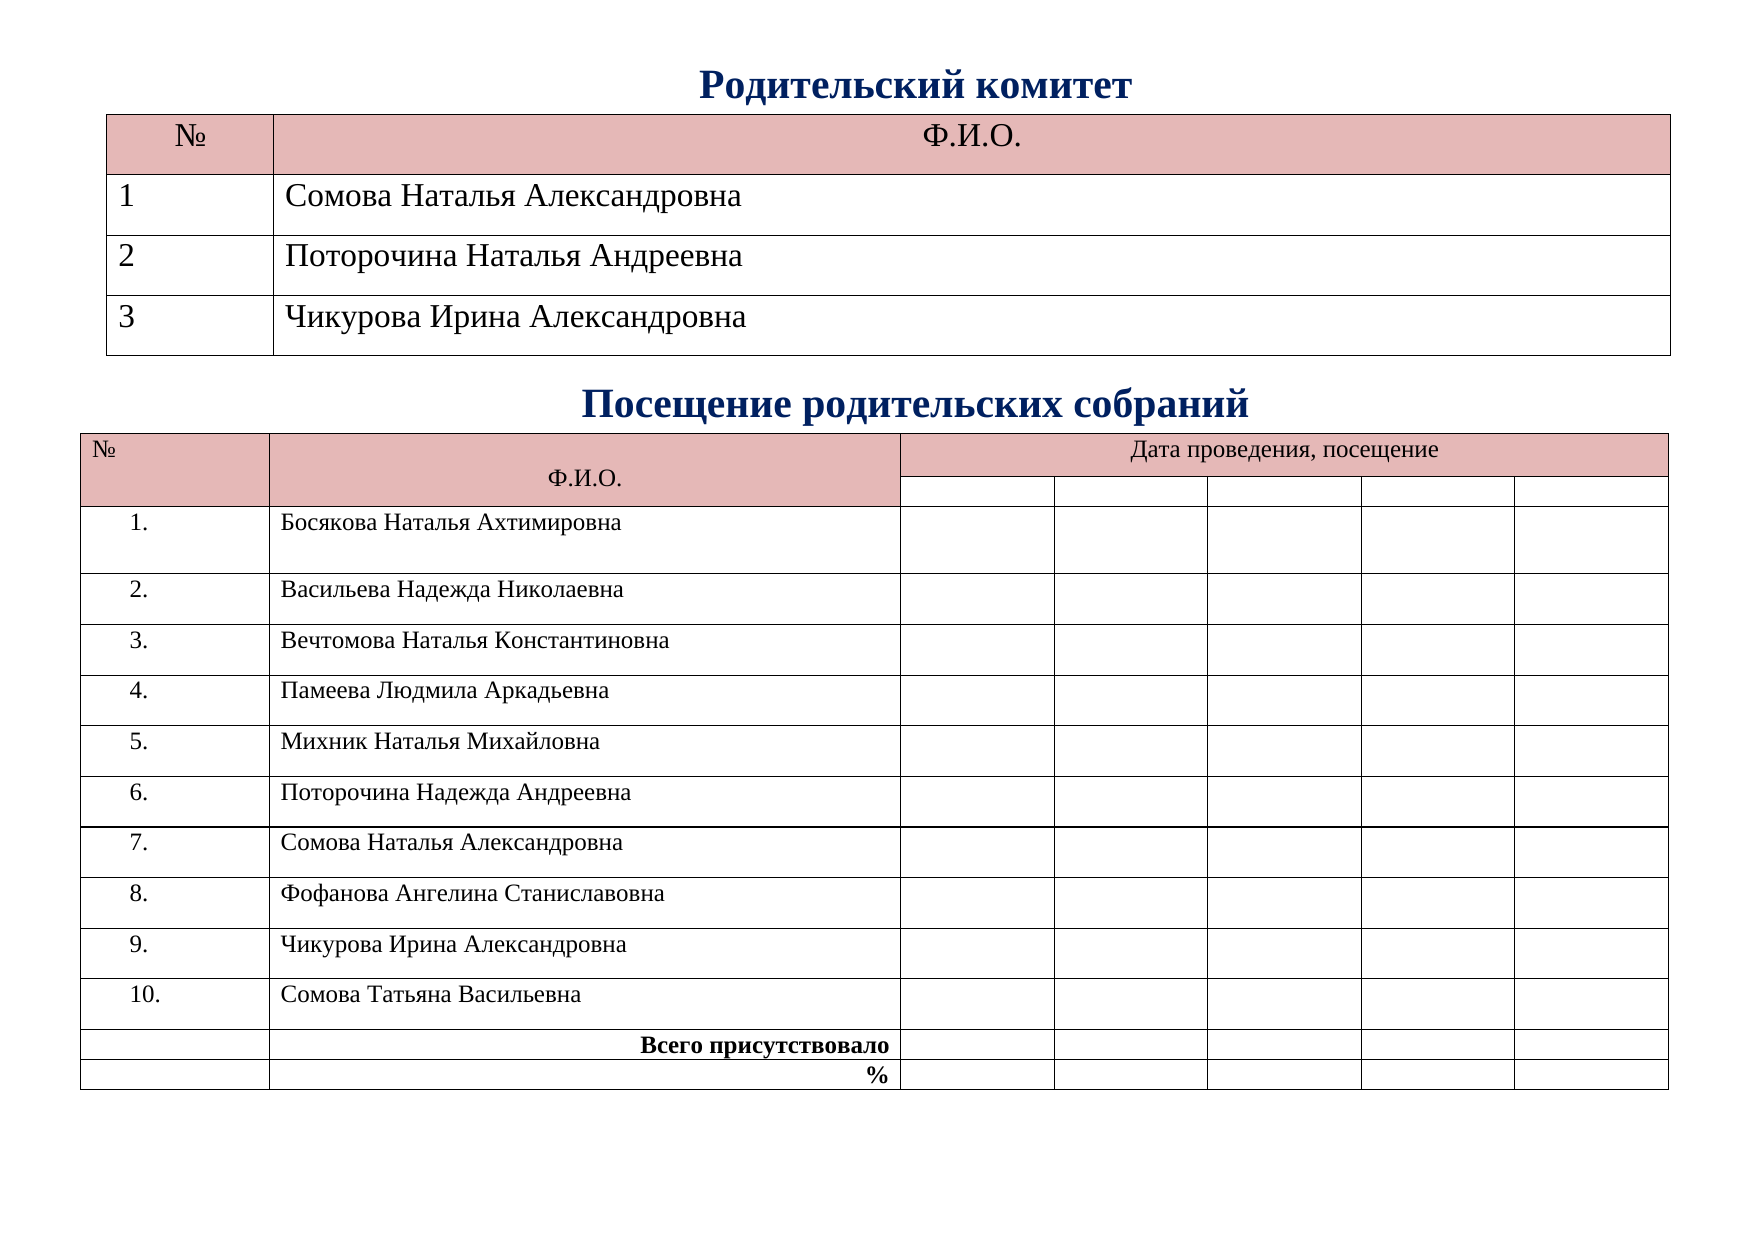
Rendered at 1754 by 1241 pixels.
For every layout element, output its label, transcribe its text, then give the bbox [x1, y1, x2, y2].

table_cell [1208, 625, 1361, 674]
table_cell [1055, 676, 1207, 725]
table_cell [1055, 574, 1207, 624]
table_cell [1055, 507, 1207, 573]
table_cell Сомова Наталья Александровна [274, 175, 1670, 234]
table_cell [1208, 1060, 1361, 1088]
table_cell [901, 1030, 1054, 1059]
table_cell [81, 828, 269, 877]
table_cell [81, 676, 269, 725]
table_cell [81, 1060, 269, 1088]
table_cell [1362, 828, 1514, 877]
table_cell [1208, 929, 1361, 978]
table_cell [901, 625, 1054, 674]
table_cell [1208, 507, 1361, 573]
table_cell [1208, 777, 1361, 826]
table_cell [81, 726, 269, 776]
table_cell [1515, 507, 1668, 573]
table_cell [1362, 726, 1514, 776]
table_cell [81, 777, 269, 826]
table_cell [1208, 878, 1361, 928]
table_cell [1208, 726, 1361, 776]
table_cell [901, 676, 1054, 725]
table_cell [901, 574, 1054, 624]
table_cell [1362, 1060, 1514, 1088]
table_cell [1515, 777, 1668, 826]
table_cell [1515, 1060, 1668, 1088]
table_cell Чикурова Ирина Александровна [270, 929, 900, 978]
table_cell [1055, 929, 1207, 978]
table_cell [81, 507, 269, 573]
table_cell [901, 878, 1054, 928]
table_cell [1362, 777, 1514, 826]
table_cell [1055, 979, 1207, 1029]
table_cell [1362, 507, 1514, 573]
table_cell [81, 878, 269, 928]
table_cell [1208, 676, 1361, 725]
table_cell [1055, 878, 1207, 928]
table_cell [901, 477, 1054, 506]
table_header № [81, 434, 269, 506]
table_cell [901, 777, 1054, 826]
table_cell [1362, 574, 1514, 624]
table_cell 3 [107, 296, 273, 355]
table_cell % [270, 1060, 900, 1088]
table_cell [1362, 979, 1514, 1029]
table_cell Михник Наталья Михайловна [270, 726, 900, 776]
table_cell [1208, 574, 1361, 624]
table_cell Сомова Наталья Александровна [270, 828, 900, 877]
text Посещение родительских собраний [118, 378, 1713, 426]
text Родительский комитет [118, 59, 1713, 107]
table_cell [901, 726, 1054, 776]
table_cell [1055, 477, 1207, 506]
table_header Дата проведения, посещение [901, 434, 1668, 476]
table_cell [1362, 1030, 1514, 1059]
table_cell [81, 625, 269, 674]
table_cell [1055, 726, 1207, 776]
table_cell [901, 828, 1054, 877]
table_cell [1515, 929, 1668, 978]
table_cell [1515, 574, 1668, 624]
table_cell [1055, 777, 1207, 826]
table_cell [1055, 1060, 1207, 1088]
table_cell [1208, 828, 1361, 877]
table_cell [1362, 477, 1514, 506]
table_cell [1055, 1030, 1207, 1059]
table_cell Вечтомова Наталья Константиновна [270, 625, 900, 674]
table_cell [1362, 625, 1514, 674]
table_cell [1208, 979, 1361, 1029]
table_cell [901, 507, 1054, 573]
table_cell [1362, 929, 1514, 978]
table_cell Чикурова Ирина Александровна [274, 296, 1670, 355]
table_cell [81, 979, 269, 1029]
table_cell [901, 929, 1054, 978]
table_header № [107, 115, 273, 174]
table_cell Босякова Наталья Ахтимировна [270, 507, 900, 573]
table_cell [1362, 878, 1514, 928]
table_cell [1515, 878, 1668, 928]
table_cell [81, 574, 269, 624]
table_cell [81, 1030, 269, 1059]
table_cell Поторочина Надежда Андреевна [270, 777, 900, 826]
table_cell Сомова Татьяна Васильевна [270, 979, 900, 1029]
table_cell [901, 979, 1054, 1029]
table_cell Фофанова Ангелина Станиславовна [270, 878, 900, 928]
table_cell [81, 929, 269, 978]
table_cell [1515, 979, 1668, 1029]
table_cell [1515, 828, 1668, 877]
table_cell [1362, 676, 1514, 725]
table_cell [1208, 477, 1361, 506]
table_header Ф.И.О. [270, 434, 900, 506]
table_cell [901, 1060, 1054, 1088]
table_cell [1515, 726, 1668, 776]
table_cell [1515, 625, 1668, 674]
table_cell Васильева Надежда Николаевна [270, 574, 900, 624]
table_cell 1 [107, 175, 273, 234]
table_cell Всего присутствовало [270, 1030, 900, 1059]
table_cell Поторочина Наталья Андреевна [274, 236, 1670, 295]
table_cell [1515, 477, 1668, 506]
table_cell 2 [107, 236, 273, 295]
table_cell [1055, 828, 1207, 877]
table_cell [1208, 1030, 1361, 1059]
table_cell [1515, 676, 1668, 725]
table_cell [1055, 625, 1207, 674]
table_cell Памеева Людмила Аркадьевна [270, 676, 900, 725]
table_cell [1515, 1030, 1668, 1059]
table_header Ф.И.О. [274, 115, 1670, 174]
